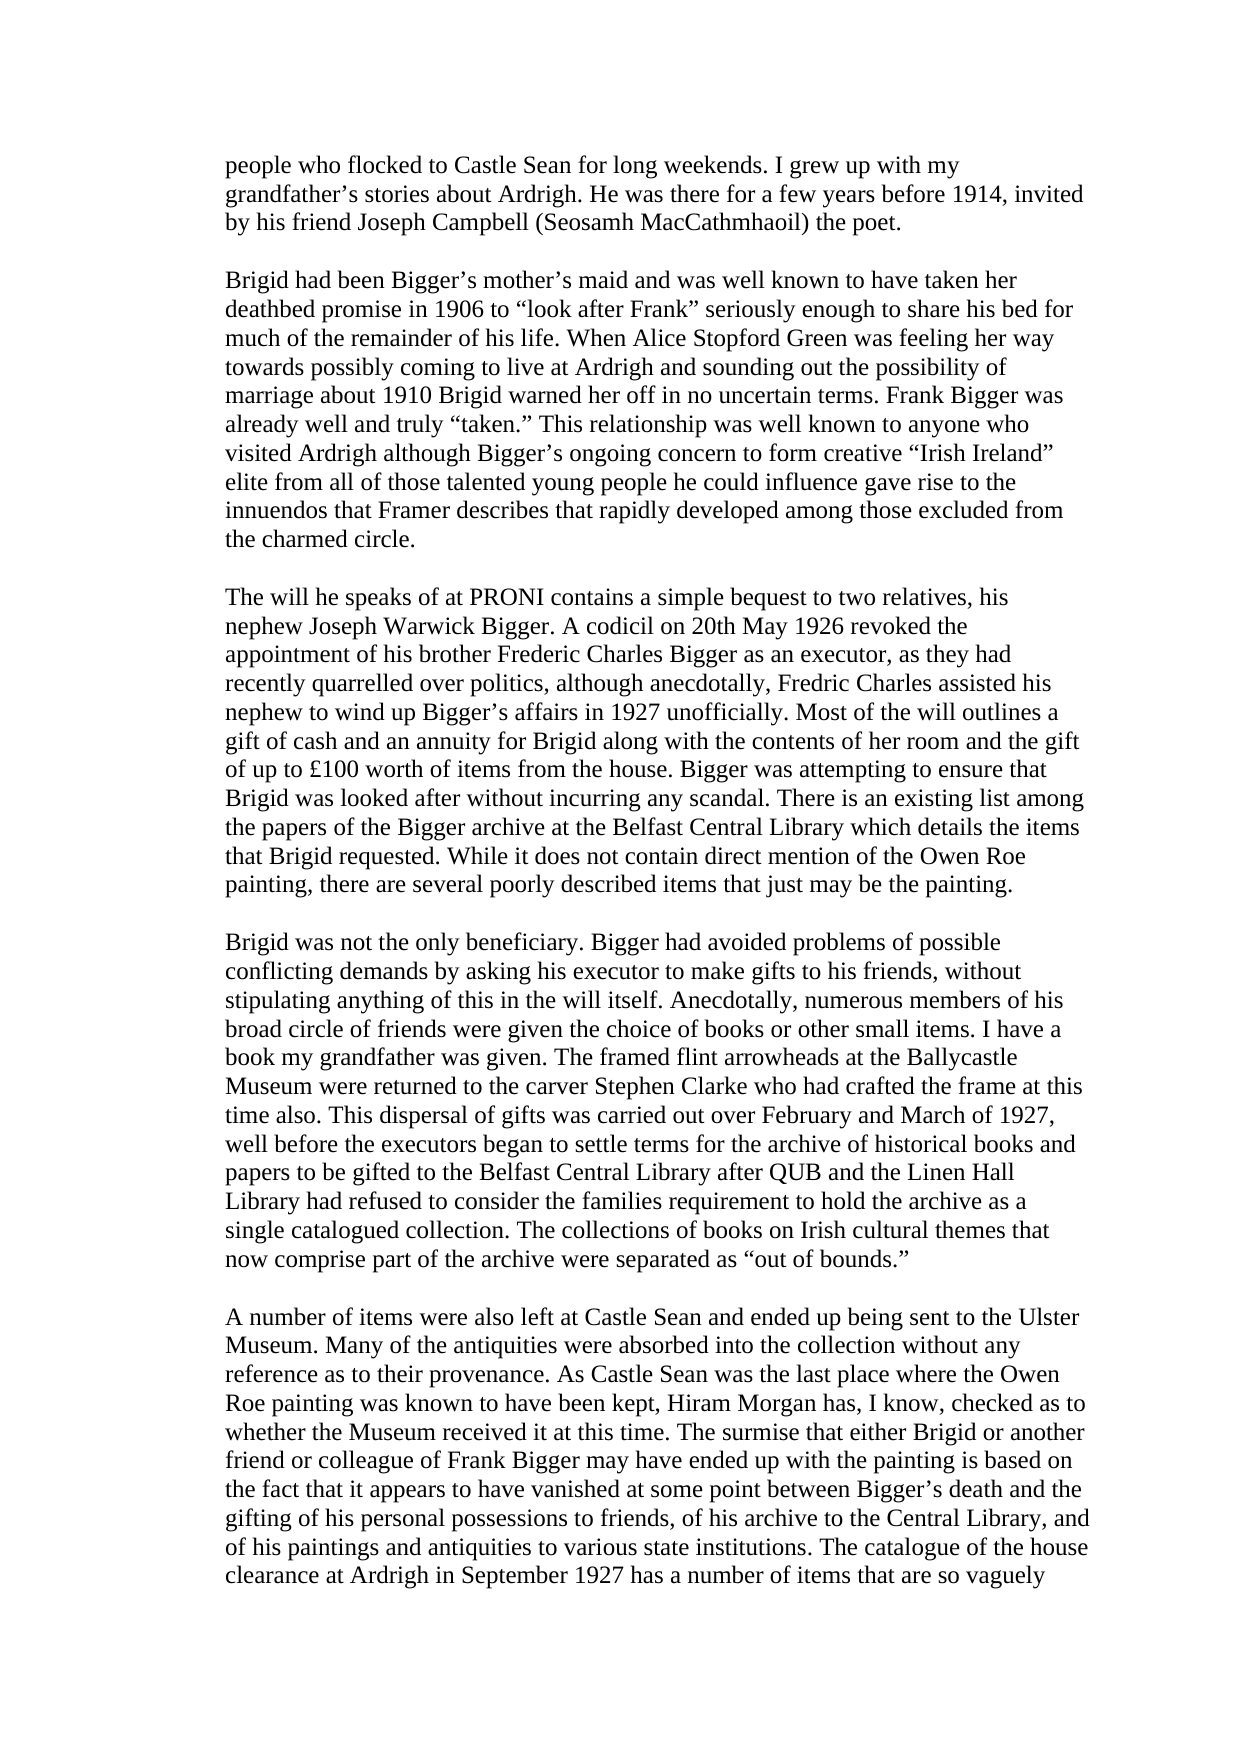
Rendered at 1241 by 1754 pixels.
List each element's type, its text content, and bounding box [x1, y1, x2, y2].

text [225, 1302, 1090, 1589]
text The will he speaks of at PRONI contains a simple bequest to two relatives, his nephew Joseph Warwick Bigger. A codicil on 20th May 1926 revoked the appointment of his brother Frederic Charles Bigger as an executor, as they had recently quarrelled over politics, although anecdotally, Fredric Charles assisted his nephew to wind up Bigger’s affairs in 1927 unofficially. Most of the will outlines a gift of cash and an annuity for Brigid along with the contents of her room and the gift of up to £100 worth of items from the house. Bigger was attempting to ensure that Brigid was looked after without incurring any scandal. There is an existing list among the papers of the Bigger archive at the Belfast Central Library which details the items that Brigid requested. While it does not contain direct mention of the Owen Roe painting, there are several poorly described items that just may be the painting. [225, 582, 1090, 898]
text Brigid was not the only beneficiary. Bigger had avoided problems of possible conflicting demands by asking his executor to make gifts to his friends, without stipulating anything of this in the will itself. Anecdotally, numerous members of his broad circle of friends were given the choice of books or other small items. I have a book my grandfather was given. The framed flint arrowheads at the Ballycastle Museum were returned to the carver Stephen Clarke who had crafted the frame at this time also. This dispersal of gifts was carried out over February and March of 1927, well before the executors began to settle terms for the archive of historical books and papers to be gifted to the Belfast Central Library after QUB and the Linen Hall Library had refused to consider the families requirement to hold the archive as a single catalogued collection. The collections of books on Irish cultural themes that now comprise part of the archive were separated as “out of bounds.” [225, 927, 1090, 1272]
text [225, 150, 1090, 236]
text Brigid had been Bigger’s mother’s maid and was well known to have taken her deathbed promise in 1906 to “look after Frank” seriously enough to share his bed for much of the remainder of his life. When Alice Stopford Green was feeling her way towards possibly coming to live at Ardrigh and sounding out the possibility of marriage about 1910 Brigid warned her off in no uncertain terms. Frank Bigger was already well and truly “taken.” This relationship was well known to anyone who visited Ardrigh although Bigger’s ongoing concern to form creative “Irish Ireland” elite from all of those talented young people he could influence gave rise to the innuendos that Framer describes that rapidly developed among those excluded from the charmed circle. [225, 265, 1090, 553]
